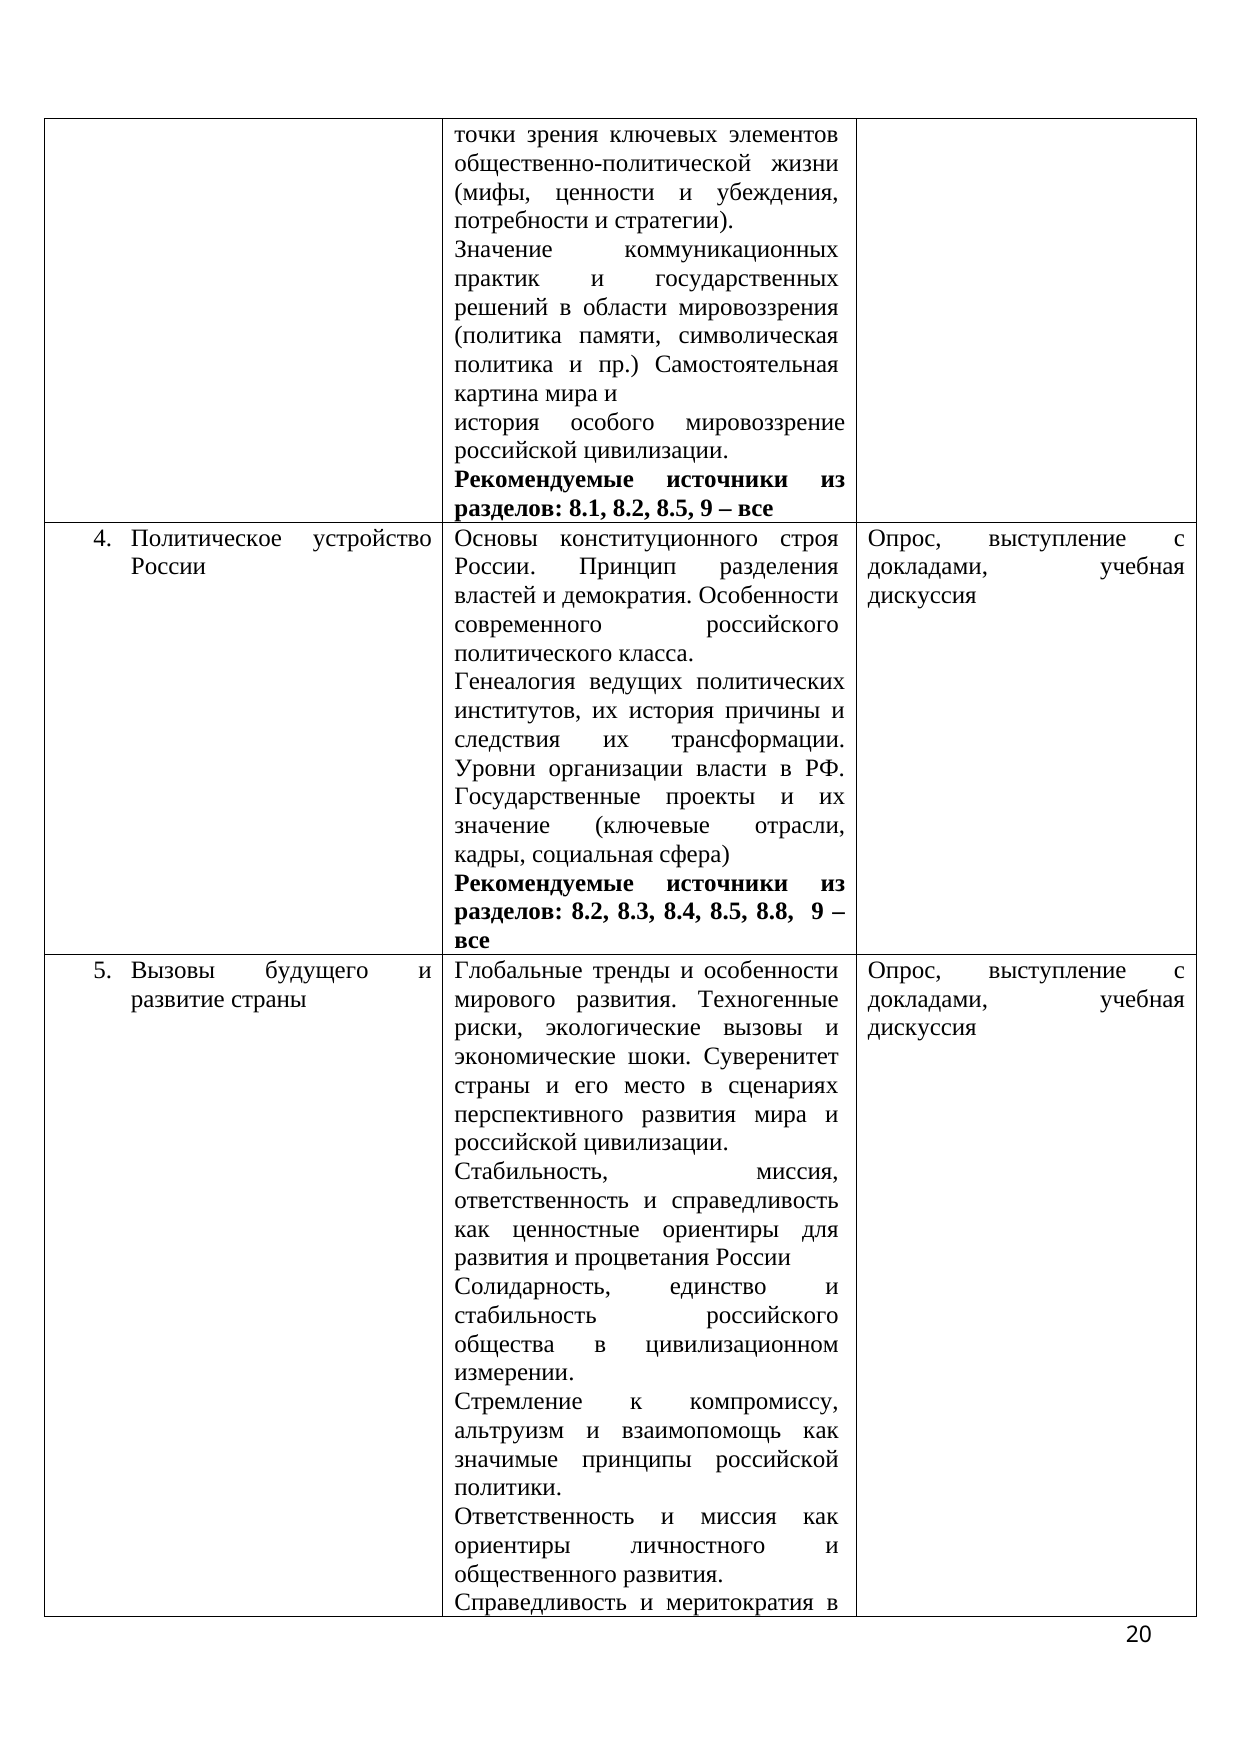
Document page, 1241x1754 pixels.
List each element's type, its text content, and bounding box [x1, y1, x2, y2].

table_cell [45, 119, 442, 522]
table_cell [857, 119, 1196, 522]
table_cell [857, 955, 1196, 1616]
table_cell Основы конституционного строя России. Принцип разделения властей и демократия. Особенности современного российского политического класса. Генеалогия ведущих политических институтов, их история причины и следствия их трансформации. Уровни организации власти в РФ. Государственные проекты и их значение (ключевые отрасли, кадры, социальная сфера) Рекомендуемые источники из разделов: 8.2, 8.3, 8.4, 8.5, 8.8, 9 – все [443, 523, 856, 954]
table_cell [45, 955, 442, 1616]
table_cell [443, 955, 856, 1616]
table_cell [443, 119, 856, 522]
table_cell Политическое устройство России [45, 523, 442, 954]
table_cell Опрос, выступление с докладами, учебная дискуссия [857, 523, 1196, 954]
